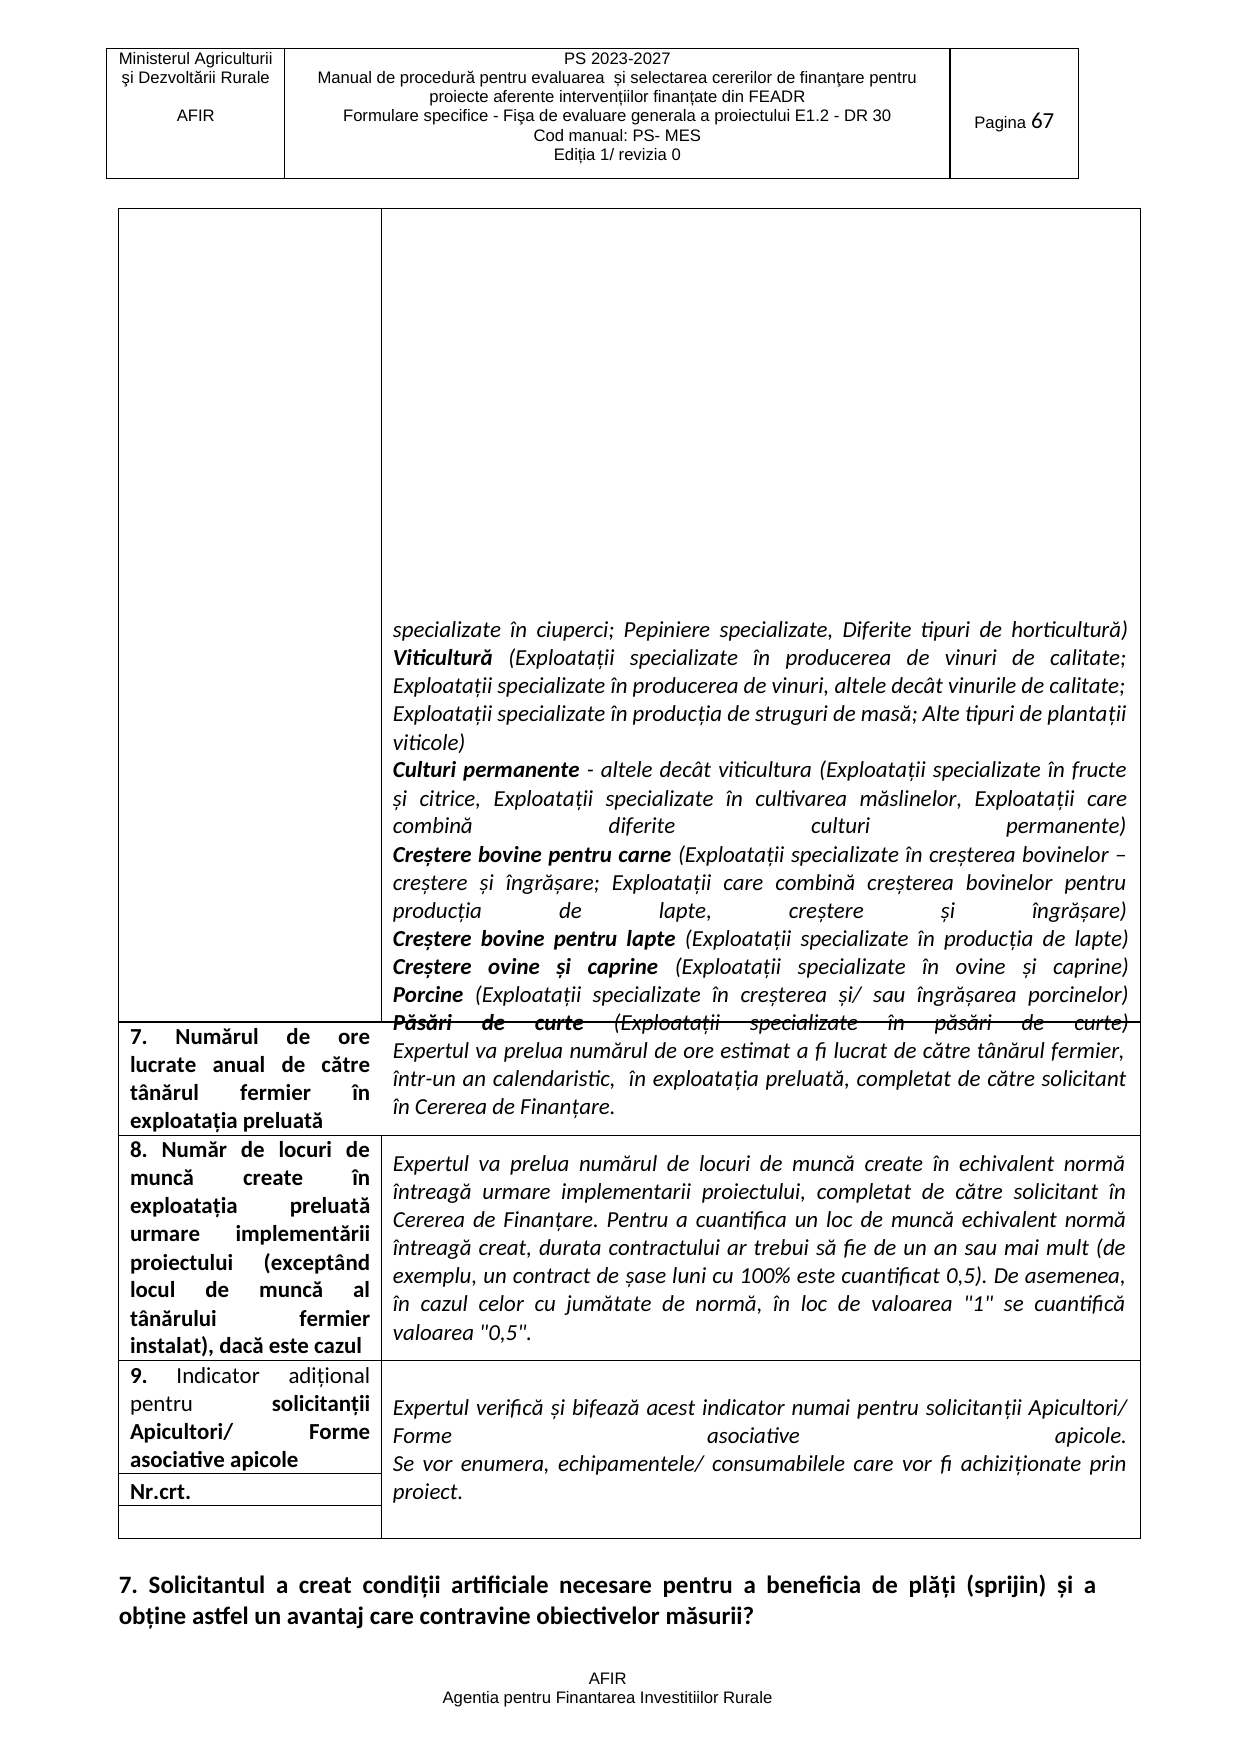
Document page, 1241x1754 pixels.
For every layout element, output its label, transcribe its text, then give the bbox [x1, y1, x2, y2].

table_cell Nr.crt. [119, 1474, 381, 1505]
table_cell 7. Numărul de ore lucrate anual de către tânărul fermier în exploatația preluată [119, 1023, 381, 1134]
table_cell [119, 1506, 381, 1538]
table_cell Expertul verifică și bifează acest indicator numai pentru solicitanții Apicultori/ Forme asociative apicole. Se vor enumera, echipamentele/ consumabilele care vor fi achiziționate prin proiect. [382, 1361, 1140, 1538]
table_cell Expertul va prelua numărul de ore estimat a fi lucrat de către tânărul fermier, într-un an calendaristic, în exploatația preluată, completat de către solicitant în Cererea de Finanțare. [381, 1023, 1140, 1134]
table_cell Expertul va prelua numărul de locuri de muncă create în echivalent normă întreagă urmare implementarii proiectului, completat de către solicitant în Cererea de Finanțare. Pentru a cuantifica un loc de muncă echivalent normă întreagă creat, durata contractului ar trebui să fie de un an sau mai mult (de exemplu, un contract de șase luni cu 100% este cuantificat 0,5). De asemenea, în cazul celor cu jumătate de normă, în loc de valoarea "1" se cuantifică valoarea "0,5". [382, 1136, 1140, 1360]
text 7. Solicitantul a creat condiţii artificiale necesare pentru a beneficia de plăţi (sprijin) şi a obţine astfel un avantaj care contravine obiectivelor măsurii? [118, 1569, 1096, 1630]
table_cell 9. Indicator adițional pentru solicitanții Apicultori/ Forme asociative apicole [119, 1361, 381, 1473]
table_cell 8. Număr de locuri de muncă create în exploatația preluată urmare implementării proiectului (exceptând locul de muncă al tânărului fermier instalat), dacă este cazul [119, 1136, 381, 1360]
